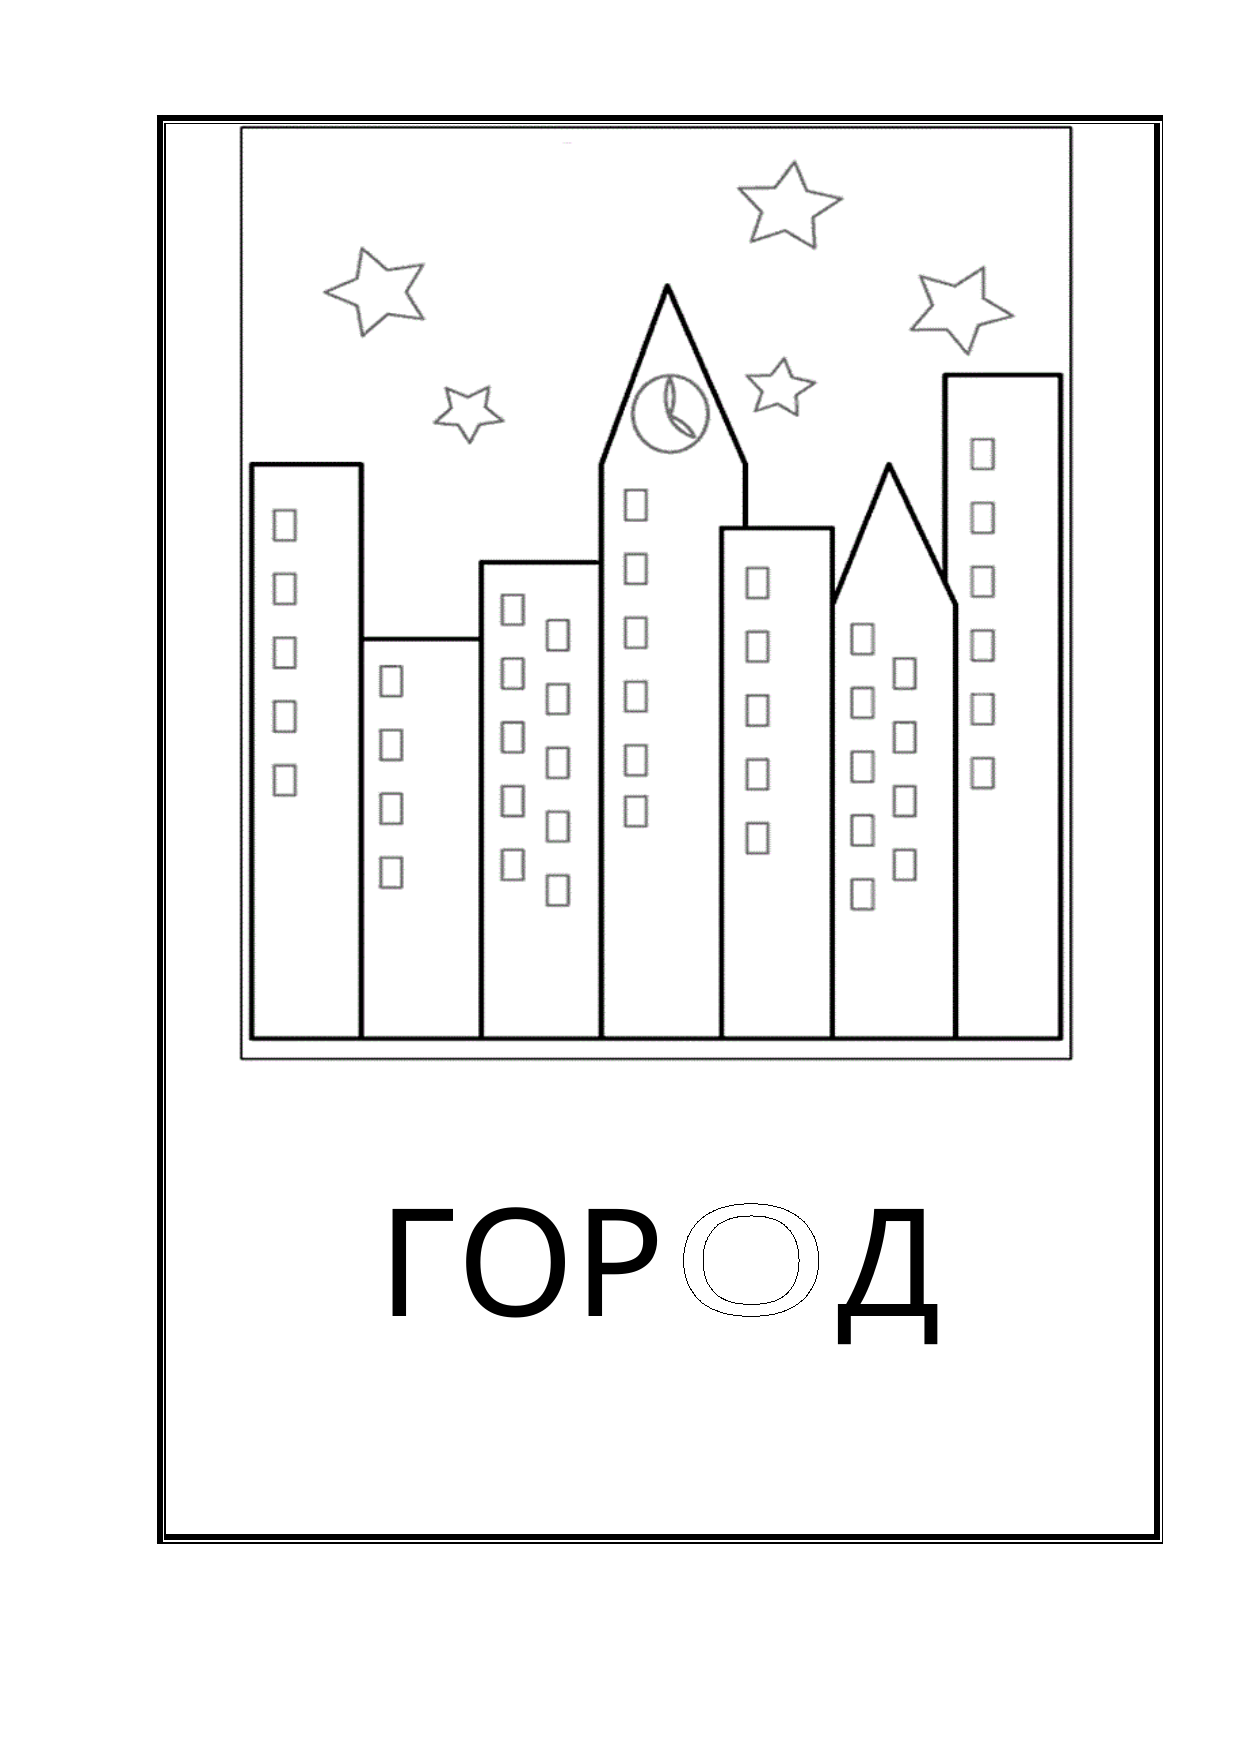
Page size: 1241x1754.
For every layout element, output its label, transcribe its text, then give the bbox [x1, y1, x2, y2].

table_header ГОРД [166, 124, 1154, 1534]
picture [225, 124, 1094, 1064]
